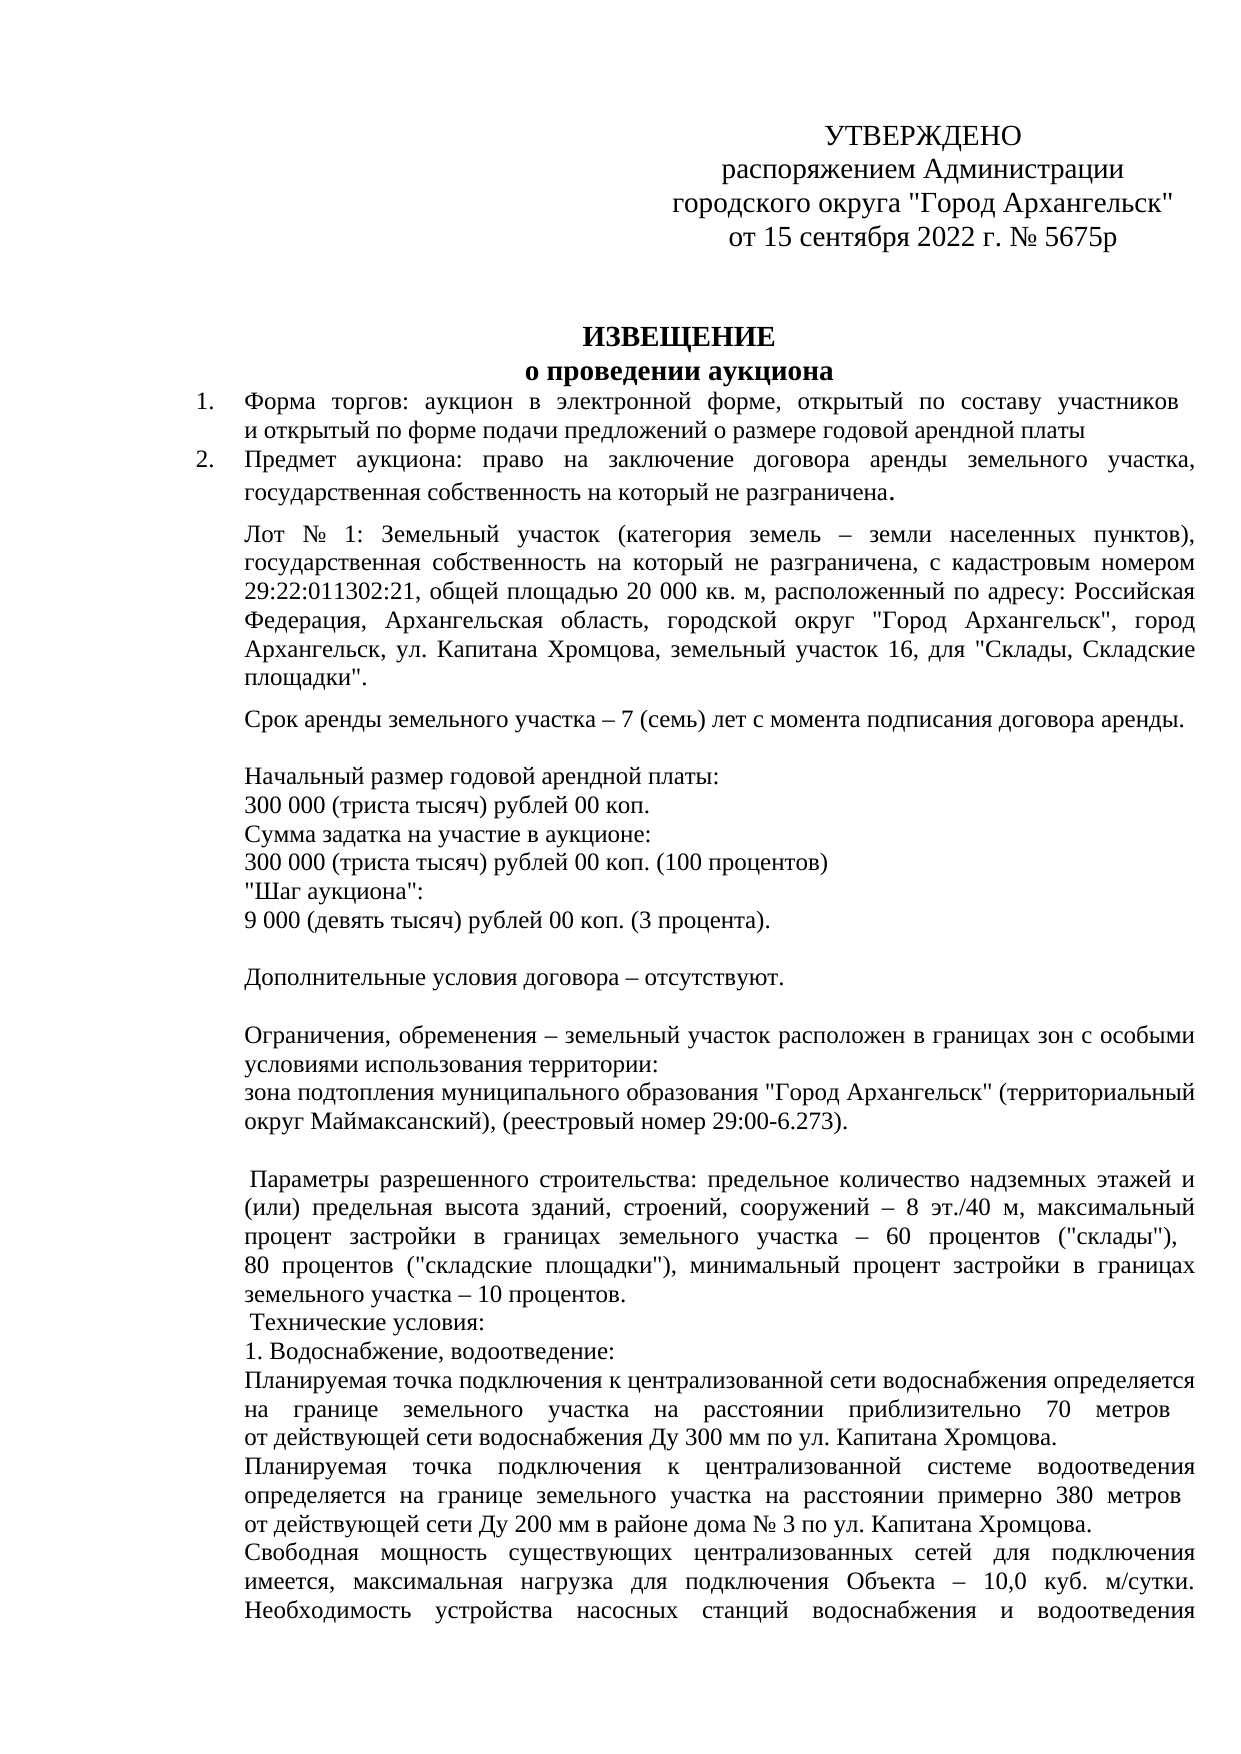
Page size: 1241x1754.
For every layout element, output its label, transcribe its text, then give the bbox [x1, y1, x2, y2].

table_header 1. [177, 386, 233, 444]
table_header Форма торгов: аукцион в электронной форме, открытый по составу участников и открытый по форме подачи предложений о размере годовой арендной платы [233, 386, 1207, 444]
text УТВЕРЖДЕНО [664, 118, 1181, 152]
text от 15 сентября 2022 г. № 5675р [664, 219, 1181, 252]
text распоряжением Администрации [664, 152, 1181, 185]
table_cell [233, 444, 1207, 1624]
text ИЗВЕЩЕНИЕ [177, 319, 1181, 353]
text городского округа "Город Архангельск" [664, 185, 1181, 219]
table_cell 2. [177, 444, 233, 1624]
text о проведении аукциона [177, 353, 1181, 386]
